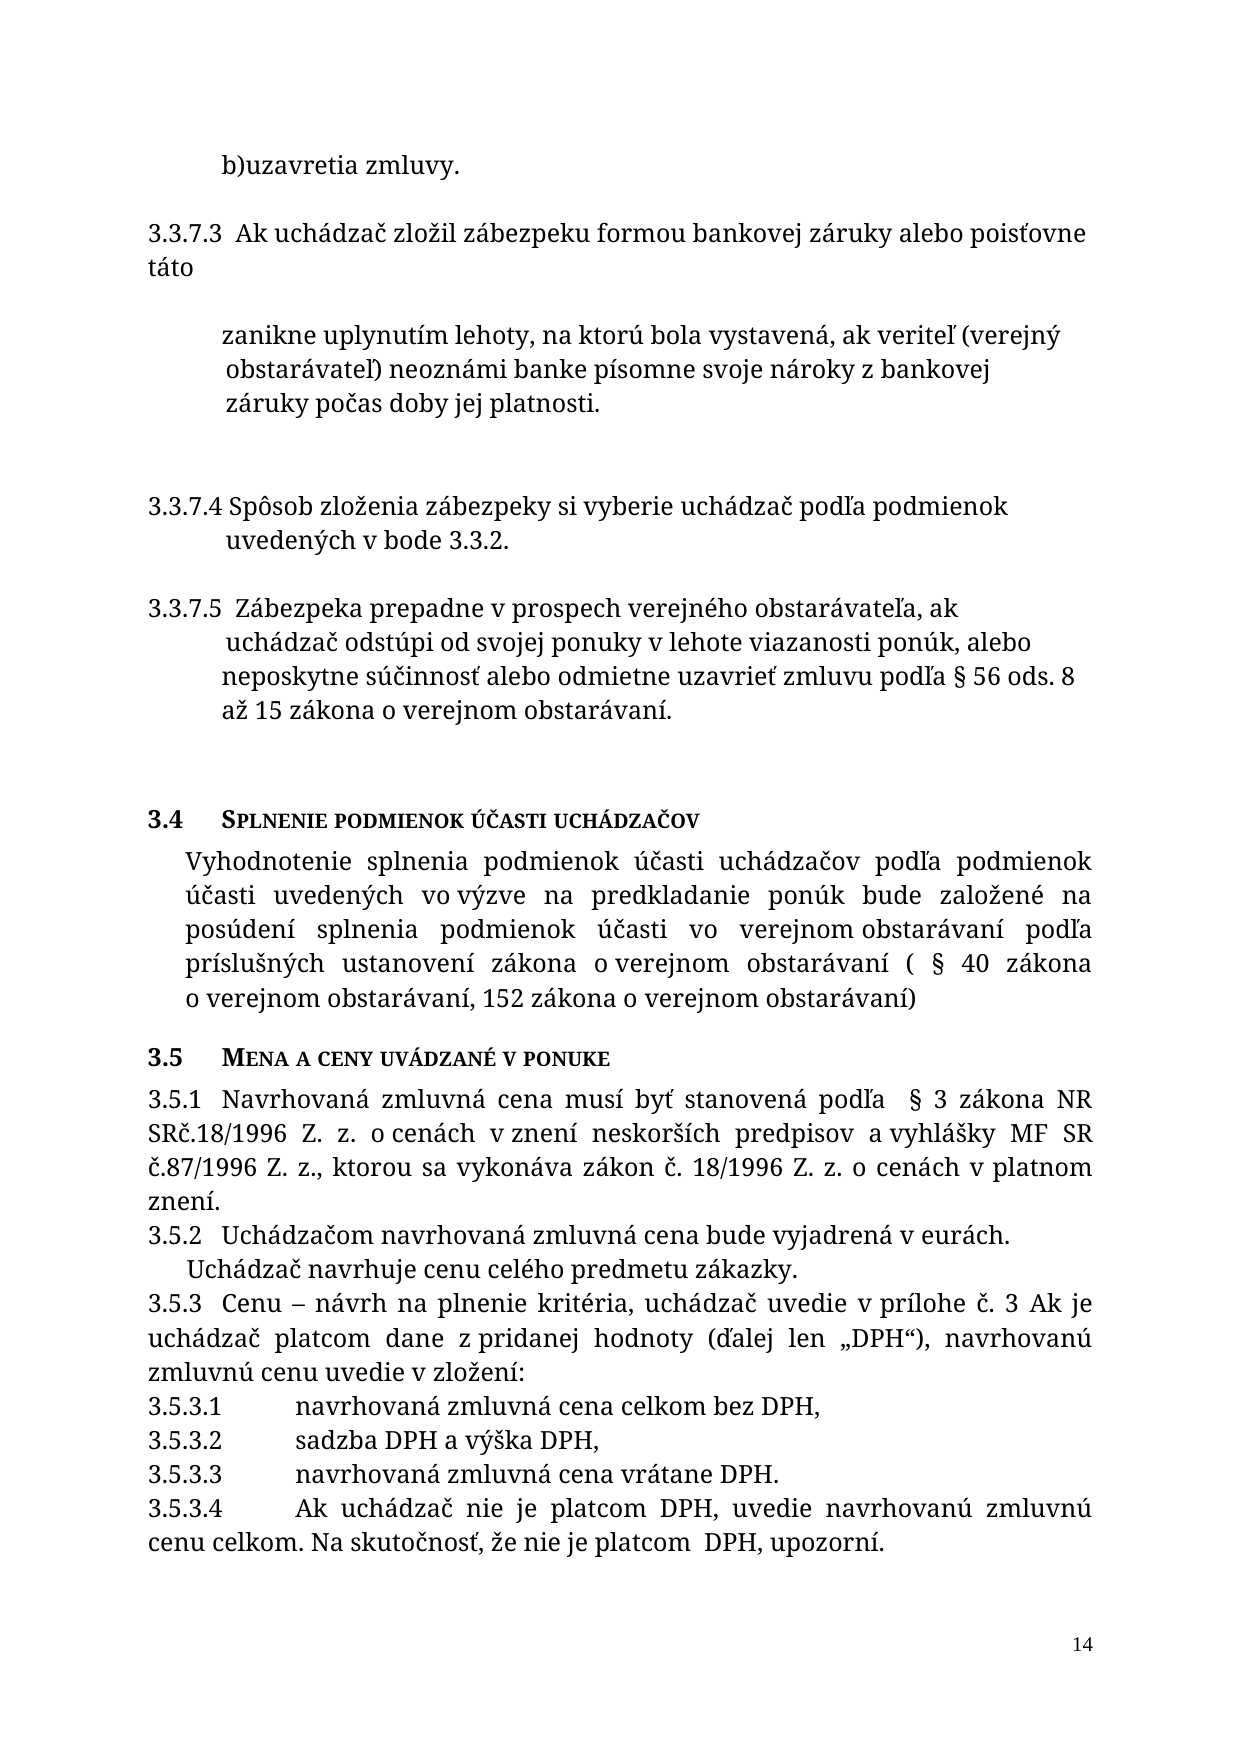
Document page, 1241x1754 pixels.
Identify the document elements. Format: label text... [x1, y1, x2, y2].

text uvedených v bode 3.3.2. [148, 522, 1093, 556]
text záruky počas doby jej platnosti. [148, 386, 1093, 420]
text 3.4 Splnenie podmienok účasti uchádzačov [148, 801, 1093, 836]
text 3.5.1 Navrhovaná zmluvná cena musí byť stanovená podľa § 3 zákona NR SRč.18/1996 Z. z. o cenách v znení neskorších predpisov a vyhlášky MF SR č.87/1996 Z. z., ktorou sa vykonáva zákon č. 18/1996 Z. z. o cenách v platnom znení. [148, 1082, 1093, 1218]
text 3.5.2 Uchádzačom navrhovaná zmluvná cena bude vyjadrená v eurách. [148, 1218, 1093, 1252]
text 3.5.3.1 navrhovaná zmluvná cena celkom bez DPH, [148, 1388, 1093, 1422]
text 3.5 Mena a ceny uvádzané v ponuke [148, 1039, 1093, 1073]
text 3.5.3.4 Ak uchádzač nie je platcom DPH, uvedie navrhovanú zmluvnú cenu celkom. Na skutočnosť, že nie je platcom DPH, upozorní. [148, 1491, 1093, 1559]
text obstarávateľ) neoznámi banke písomne svoje nároky z bankovej [148, 352, 1093, 386]
text uchádzač odstúpi od svojej ponuky v lehote viazanosti ponúk, alebo [148, 624, 1093, 658]
text 3.3.7.5 Zábezpeka prepadne v prospech verejného obstarávateľa, ak [148, 590, 1093, 624]
text zanikne uplynutím lehoty, na ktorú bola vystavená, ak veriteľ (verejný [148, 318, 1093, 352]
text 3.5.3.2 sadzba DPH a výška DPH, [148, 1422, 1093, 1456]
text Uchádzač navrhuje cenu celého predmetu zákazky. [148, 1252, 1093, 1286]
text 3.5.3.3 navrhovaná zmluvná cena vrátane DPH. [148, 1456, 1093, 1491]
text b)uzavretia zmluvy. [148, 148, 1093, 182]
text 3.3.7.4 Spôsob zloženia zábezpeky si vyberie uchádzač podľa podmienok [148, 488, 1093, 522]
text neposkytne súčinnosť alebo odmietne uzavrieť zmluvu podľa § 56 ods. 8 až 15 zákona o verejnom obstarávaní. [221, 658, 1093, 727]
text Vyhodnotenie splnenia podmienok účasti uchádzačov podľa podmienok účasti uvedených vo výzve na predkladanie ponúk bude založené na posúdení splnenia podmienok účasti vo verejnom obstarávaní podľa príslušných ustanovení zákona o verejnom obstarávaní ( § 40 zákona o verejnom obstarávaní, 152 zákona o verejnom obstarávaní) [185, 844, 1093, 1014]
text 3.3.7.3 Ak uchádzač zložil zábezpeku formou bankovej záruky alebo poisťovne táto [148, 216, 1093, 284]
text 3.5.3 Cenu – návrh na plnenie kritéria, uchádzač uvedie v prílohe č. 3 Ak je uchádzač platcom dane z pridanej hodnoty (ďalej len „DPH“), navrhovanú zmluvnú cenu uvedie v zložení: [148, 1286, 1093, 1388]
